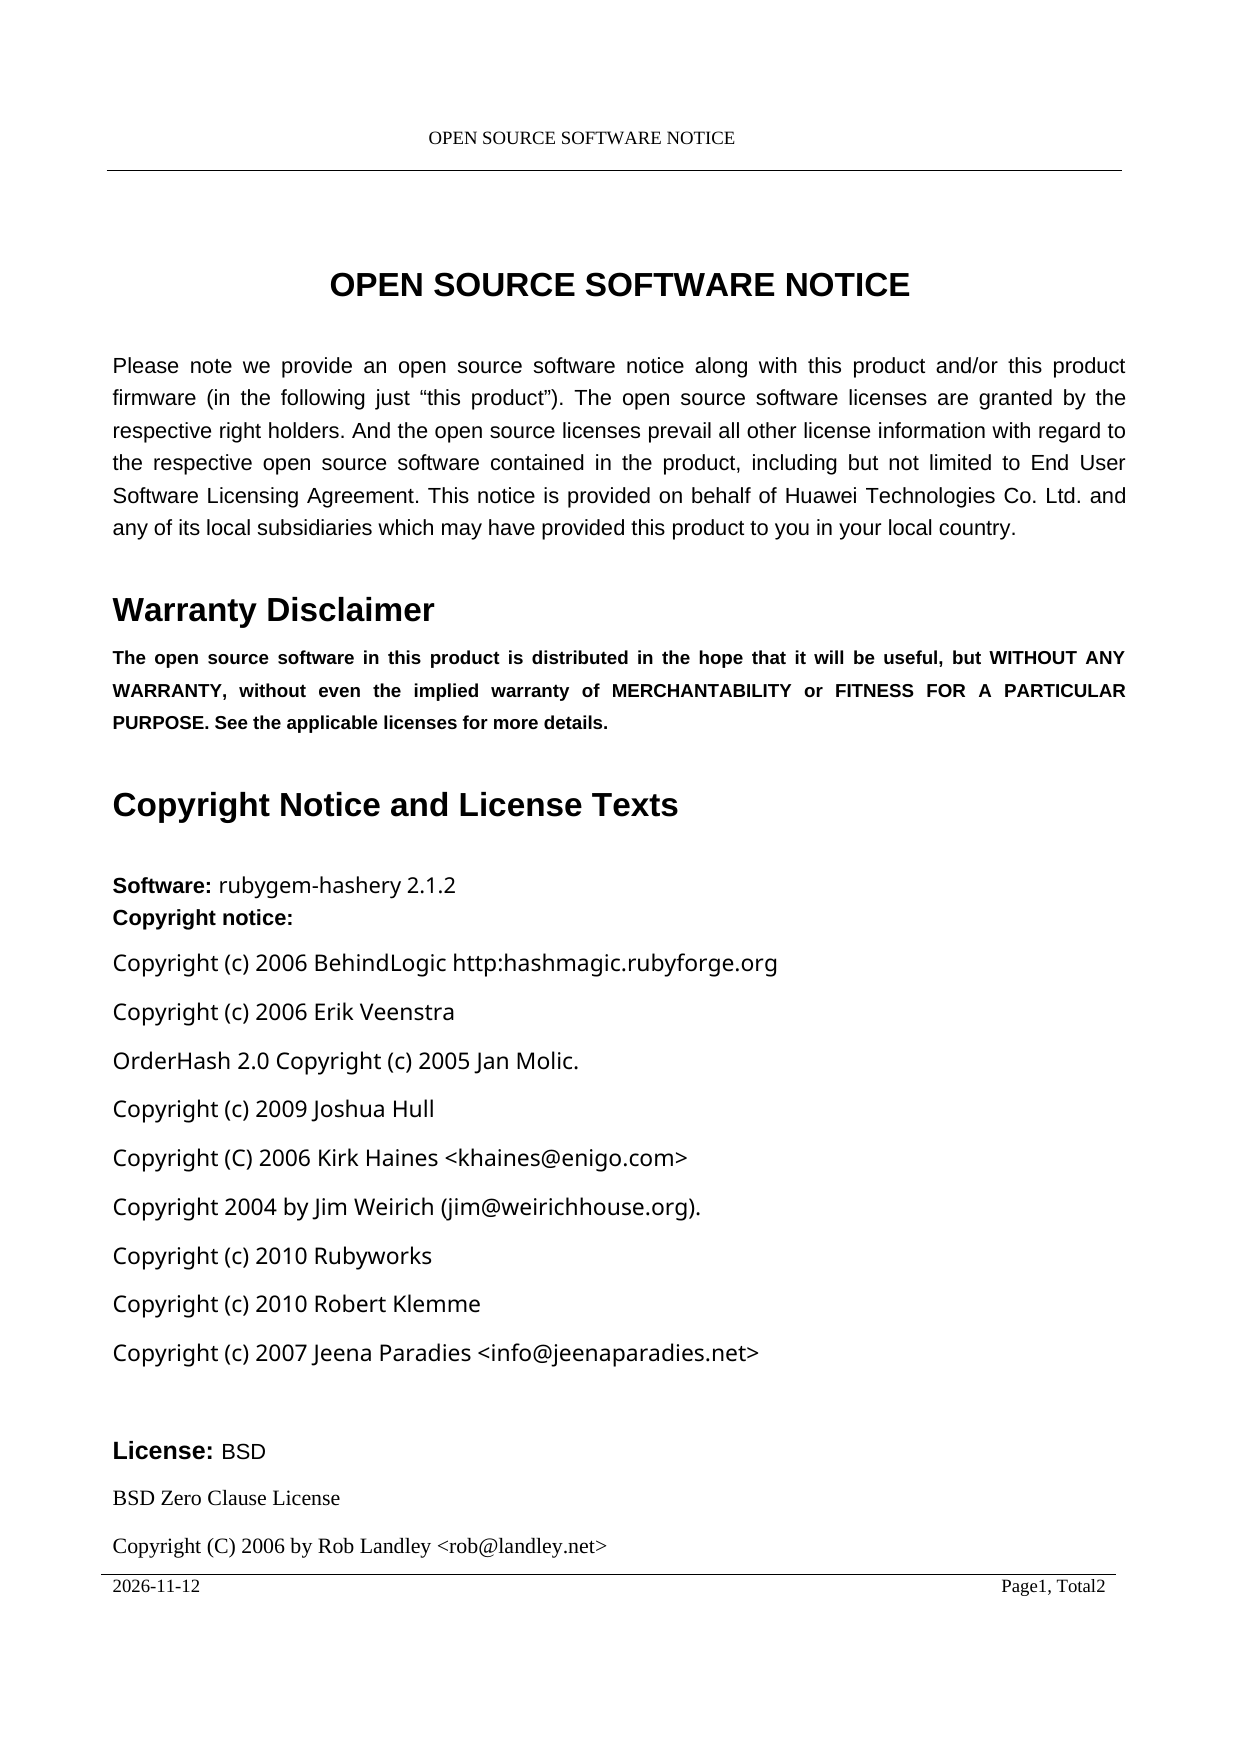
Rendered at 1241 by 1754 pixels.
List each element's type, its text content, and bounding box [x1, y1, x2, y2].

text License: BSD [112, 1434, 1128, 1467]
text Copyright (c) 2006 BehindLogic http:hashmagic.rubyforge.org Copyright (c) 2006 Erik Veenstra OrderHash 2.0 Copyright (c) 2005 Jan Molic. Copyright (c) 2009 Joshua Hull Copyright (C) 2006 Kirk Haines <khaines@enigo.com> Copyright 2004 by Jim Weirich (jim@weirichhouse.org). Copyright (c) 2010 Rubyworks Copyright (c) 2010 Robert Klemme Copyright (c) 2007 Jeena Paradies <info@jeenaparadies.net> [112, 947, 1128, 1418]
text Please note we provide an open source software notice along with this product and/or this product firmware (in the following just “this product”). The open source software licenses are granted by the respective right holders. And the open source licenses prevail all other license information with regard to the respective open source software contained in the product, including but not limited to End User Software Licensing Agreement. This notice is provided on behalf of Huawei Technologies Co. Ltd. and any of its local subsidiaries which may have provided this product to you in your local country. [112, 349, 1128, 544]
text OPEN SOURCE SOFTWARE NOTICE [112, 251, 1128, 316]
text Copyright Notice and License Texts [112, 771, 1128, 836]
text Software: rubygem-hashery 2.1.2 [112, 869, 1128, 901]
text Warranty Disclaimer [112, 576, 1128, 641]
text The open source software in this product is distributed in the hope that it will be useful, but WITHOUT ANY WARRANTY, without even the implied warranty of MERCHANTABILITY or FITNESS FOR A PARTICULAR PURPOSE. See the applicable licenses for more details. [112, 641, 1128, 739]
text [112, 1481, 1128, 1562]
text Copyright notice: [112, 901, 1128, 934]
